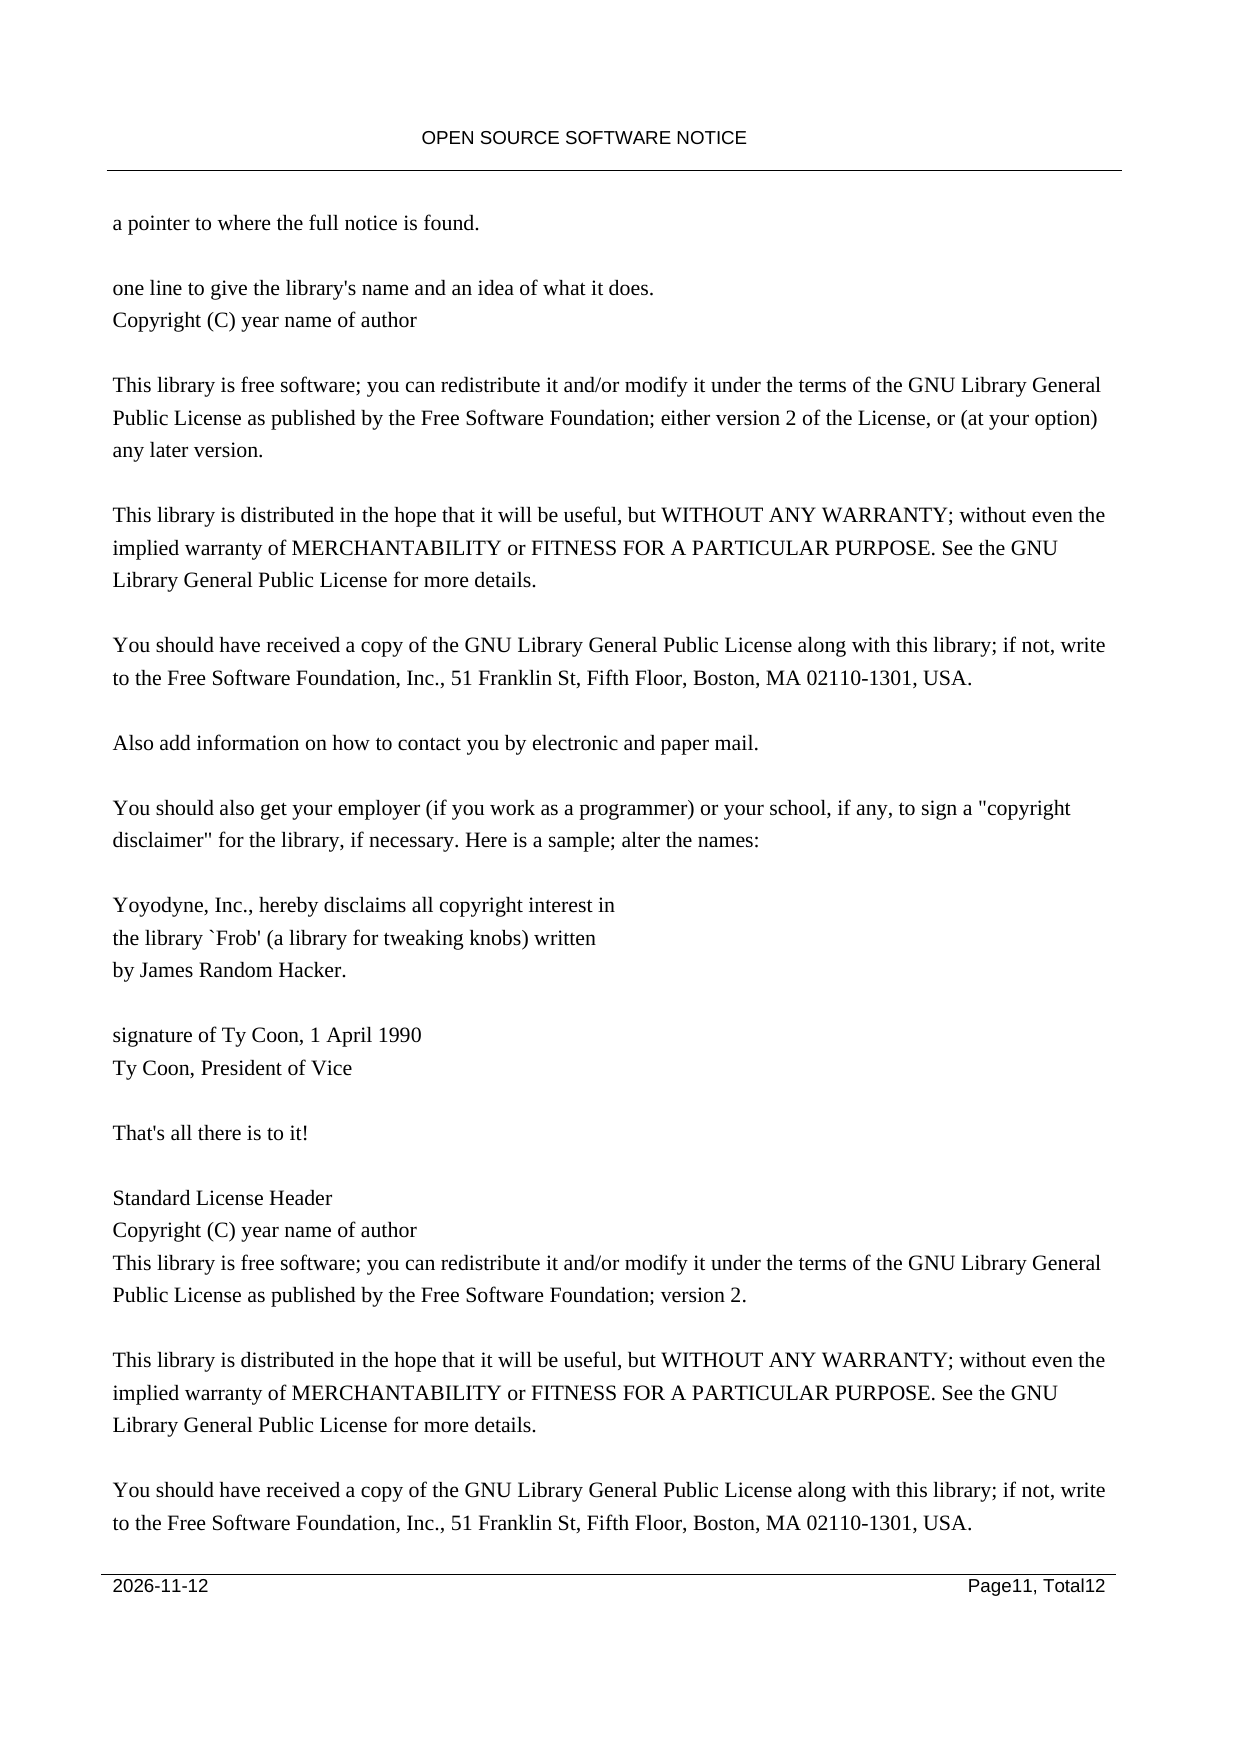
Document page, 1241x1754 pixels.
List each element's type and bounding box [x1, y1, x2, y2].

text [112, 206, 1128, 1539]
